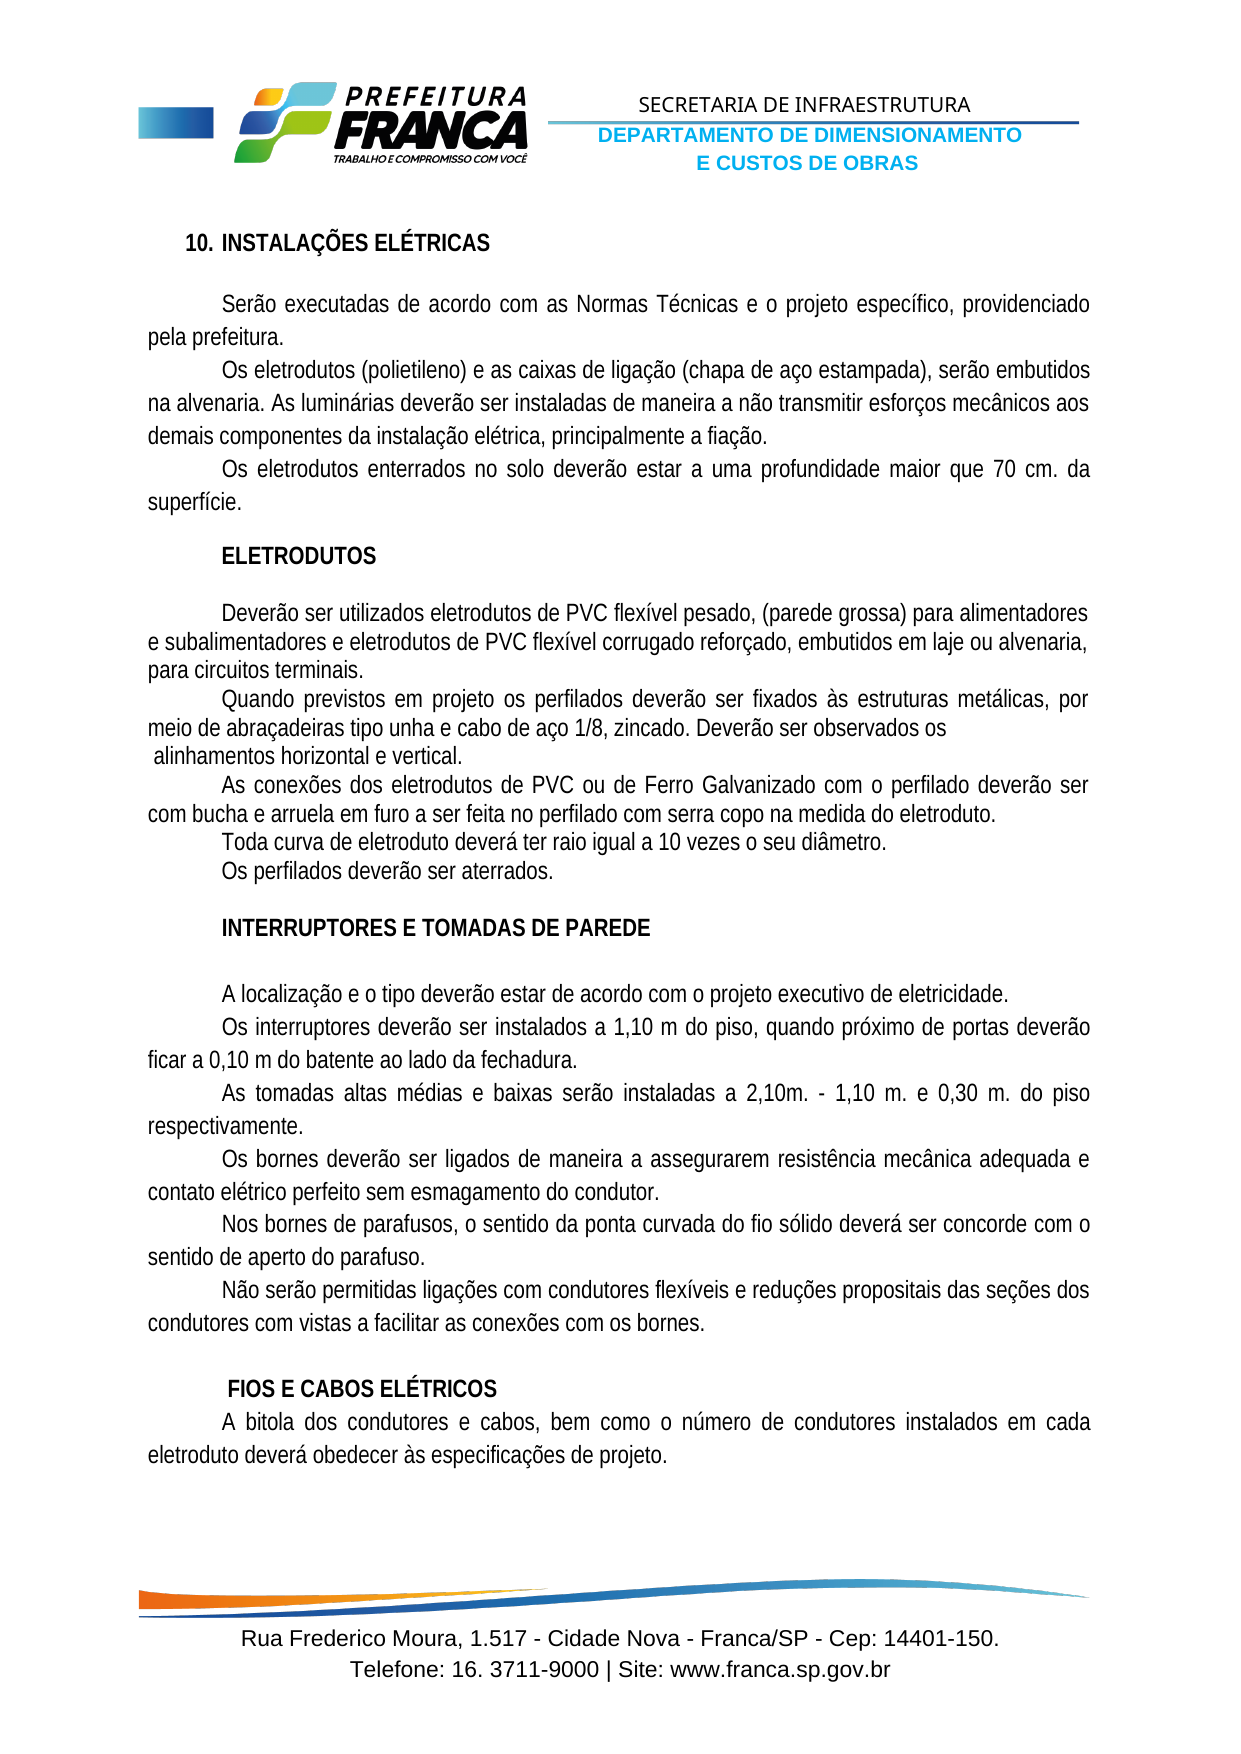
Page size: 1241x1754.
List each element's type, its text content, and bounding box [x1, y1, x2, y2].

text ELETRODUTOS [148, 541, 1091, 569]
text Os perfilados deverão ser aterrados. [148, 856, 1091, 884]
picture [751, 158, 764, 163]
text A localização e o tipo deverão estar de acordo com o projeto executivo de eletricidade. [148, 979, 1092, 1008]
text As tomadas altas médias e baixas serão instaladas a 2,10m. - 1,10 m. e 0,30 m. do piso respectivamente. [148, 1078, 1092, 1139]
text Deverão ser utilizados eletrodutos de PVC flexível pesado, (parede grossa) para alimentadores e subalimentadores e eletrodutos de PVC flexível corrugado reforçado, embutidos em laje ou alvenaria, para circuitos terminais. [148, 598, 1091, 684]
text Os interruptores deverão ser instalados a 1,10 m do piso, quando próximo de portas deverão ficar a 0,10 m do batente ao lado da fechadura. [148, 1012, 1092, 1073]
text A bitola dos condutores e cabos, bem como o número de condutores instalados em cada eletroduto deverá obedecer às especificações de projeto. [148, 1407, 1092, 1468]
picture [138, 1579, 1090, 1618]
text INTERRUPTORES E TOMADAS DE PAREDE [148, 913, 1092, 942]
picture [138, 82, 1080, 163]
text FIOS E CABOS ELÉTRICOS [148, 1374, 1092, 1403]
text Nos bornes de parafusos, o sentido da ponta curvada do fio sólido deverá ser concorde com o sentido de aperto do parafuso. [148, 1209, 1092, 1271]
text Os eletrodutos (polietileno) e as caixas de ligação (chapa de aço estampada), serão embutidos na alvenaria. As luminárias deverão ser instaladas de maneira a não transmitir esforços mecânicos aos demais componentes da instalação elétrica, principalmente a fiação. [148, 355, 1092, 450]
text alinhamentos horizontal e vertical. [148, 741, 1091, 770]
text Os eletrodutos enterrados no solo deverão estar a uma profundidade maior que . da superfície. [148, 454, 1092, 516]
text Toda curva de eletroduto deverá ter raio igual a 10 vezes o seu diâmetro. [148, 827, 1091, 856]
text Não serão permitidas ligações com condutores flexíveis e reduções propositais das seções dos condutores com vistas a facilitar as conexões com os bornes. [148, 1275, 1092, 1337]
list INSTALAÇÕES ELÉTRICAS [185, 228, 1092, 257]
text Quando previstos em projeto os perfilados deverão ser fixados às estruturas metálicas, por meio de abraçadeiras tipo unha e cabo de aço 1/8, zincado. Deverão ser observados os [148, 684, 1091, 741]
text As conexões dos eletrodutos de PVC ou de Ferro Galvanizado com o perfilado deverão ser com bucha e arruela em furo a ser feita no perfilado com serra copo na medida do eletroduto. [148, 770, 1091, 827]
text Serão executadas de acordo com as Normas Técnicas e o projeto específico, providenciado pela prefeitura. [148, 289, 1092, 351]
text Os bornes deverão ser ligados de maneira a assegurarem resistência mecânica adequada e contato elétrico perfeito sem esmagamento do condutor. [148, 1143, 1092, 1205]
